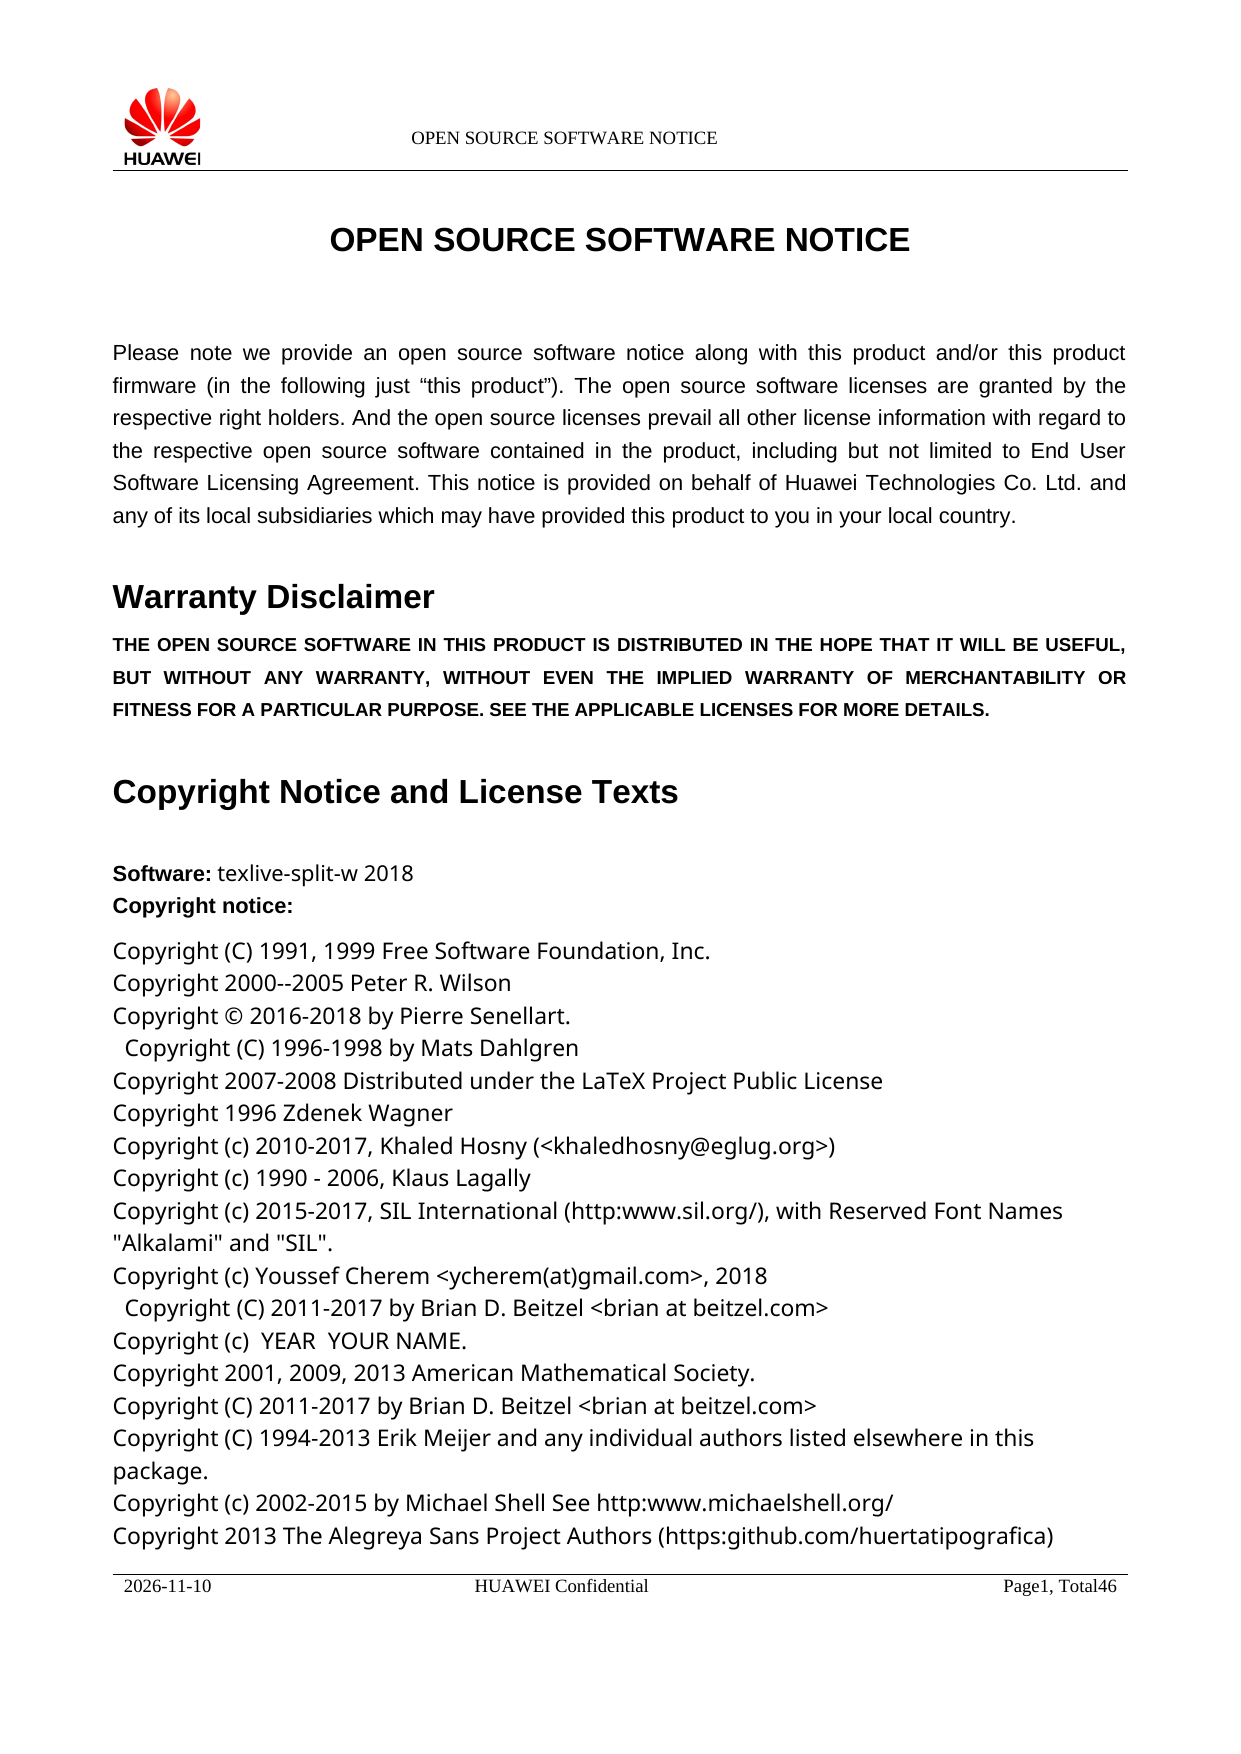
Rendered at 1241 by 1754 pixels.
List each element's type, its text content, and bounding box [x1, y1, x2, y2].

text Copyright 2007-2008 Distributed under the LaTeX Project Public License [112, 1064, 1128, 1096]
text Copyright (c) 2015-2017, SIL International (http:www.sil.org/), with Reserved Font Names "Alkalami" and "SIL". [112, 1194, 1128, 1259]
title Software: texlive-split-w 2018 [112, 856, 1128, 889]
text Copyright (C) 2011-2017 by Brian D. Beitzel <brian at beitzel.com> [112, 1389, 1128, 1421]
text Copyright (c) 2002-2015 by Michael Shell See http:www.michaelshell.org/ [112, 1486, 1128, 1519]
text Copyright 2000--2005 Peter R. Wilson [112, 966, 1128, 999]
text Copyright (c) 2010-2017, Khaled Hosny (<khaledhosny@eglug.org>) [112, 1129, 1128, 1161]
text Copyright notice: [112, 889, 1128, 921]
text The open source software in this product is distributed in the hope that it will be useful, but WITHOUT ANY WARRANTY, without even the implied warranty of MERCHANTABILITY or FITNESS FOR A PARTICULAR PURPOSE. See the applicable licenses for more details. [112, 629, 1128, 726]
text Copyright (c) 1990 - 2006, Klaus Lagally [112, 1161, 1128, 1194]
text Copyright (C) 1991, 1999 Free Software Foundation, Inc. [112, 934, 1128, 966]
text Please note we provide an open source software notice along with this product and/or this product firmware (in the following just “this product”). The open source software licenses are granted by the respective right holders. And the open source licenses prevail all other license information with regard to the respective open source software contained in the product, including but not limited to End User Software Licensing Agreement. This notice is provided on behalf of Huawei Technologies Co. Ltd. and any of its local subsidiaries which may have provided this product to you in your local country. [112, 336, 1128, 531]
picture [124, 88, 201, 165]
text Copyright (c) Youssef Cherem <ycherem(at)gmail.com>, 2018 [112, 1259, 1128, 1291]
text Copyright (C) 2011-2017 by Brian D. Beitzel <brian at beitzel.com> [112, 1291, 1128, 1324]
text Copyright 1996 Zdenek Wagner [112, 1096, 1128, 1129]
text Copyright Notice and License Texts [112, 759, 1128, 824]
text Copyright © 2016-2018 by Pierre Senellart. [112, 999, 1128, 1031]
text OPEN SOURCE SOFTWARE NOTICE [112, 206, 1128, 271]
text Copyright (c) YEAR YOUR NAME. [112, 1324, 1128, 1356]
text Warranty Disclaimer [112, 564, 1128, 629]
text Copyright (C) 1996-1998 by Mats Dahlgren [112, 1031, 1128, 1064]
text Copyright 2013 The Alegreya Sans Project Authors (https:github.com/huertatipografica) [112, 1519, 1128, 1551]
text Copyright 2001, 2009, 2013 American Mathematical Society. [112, 1356, 1128, 1389]
text Copyright (C) 1994-2013 Erik Meijer and any individual authors listed elsewhere in this package. [112, 1421, 1128, 1486]
